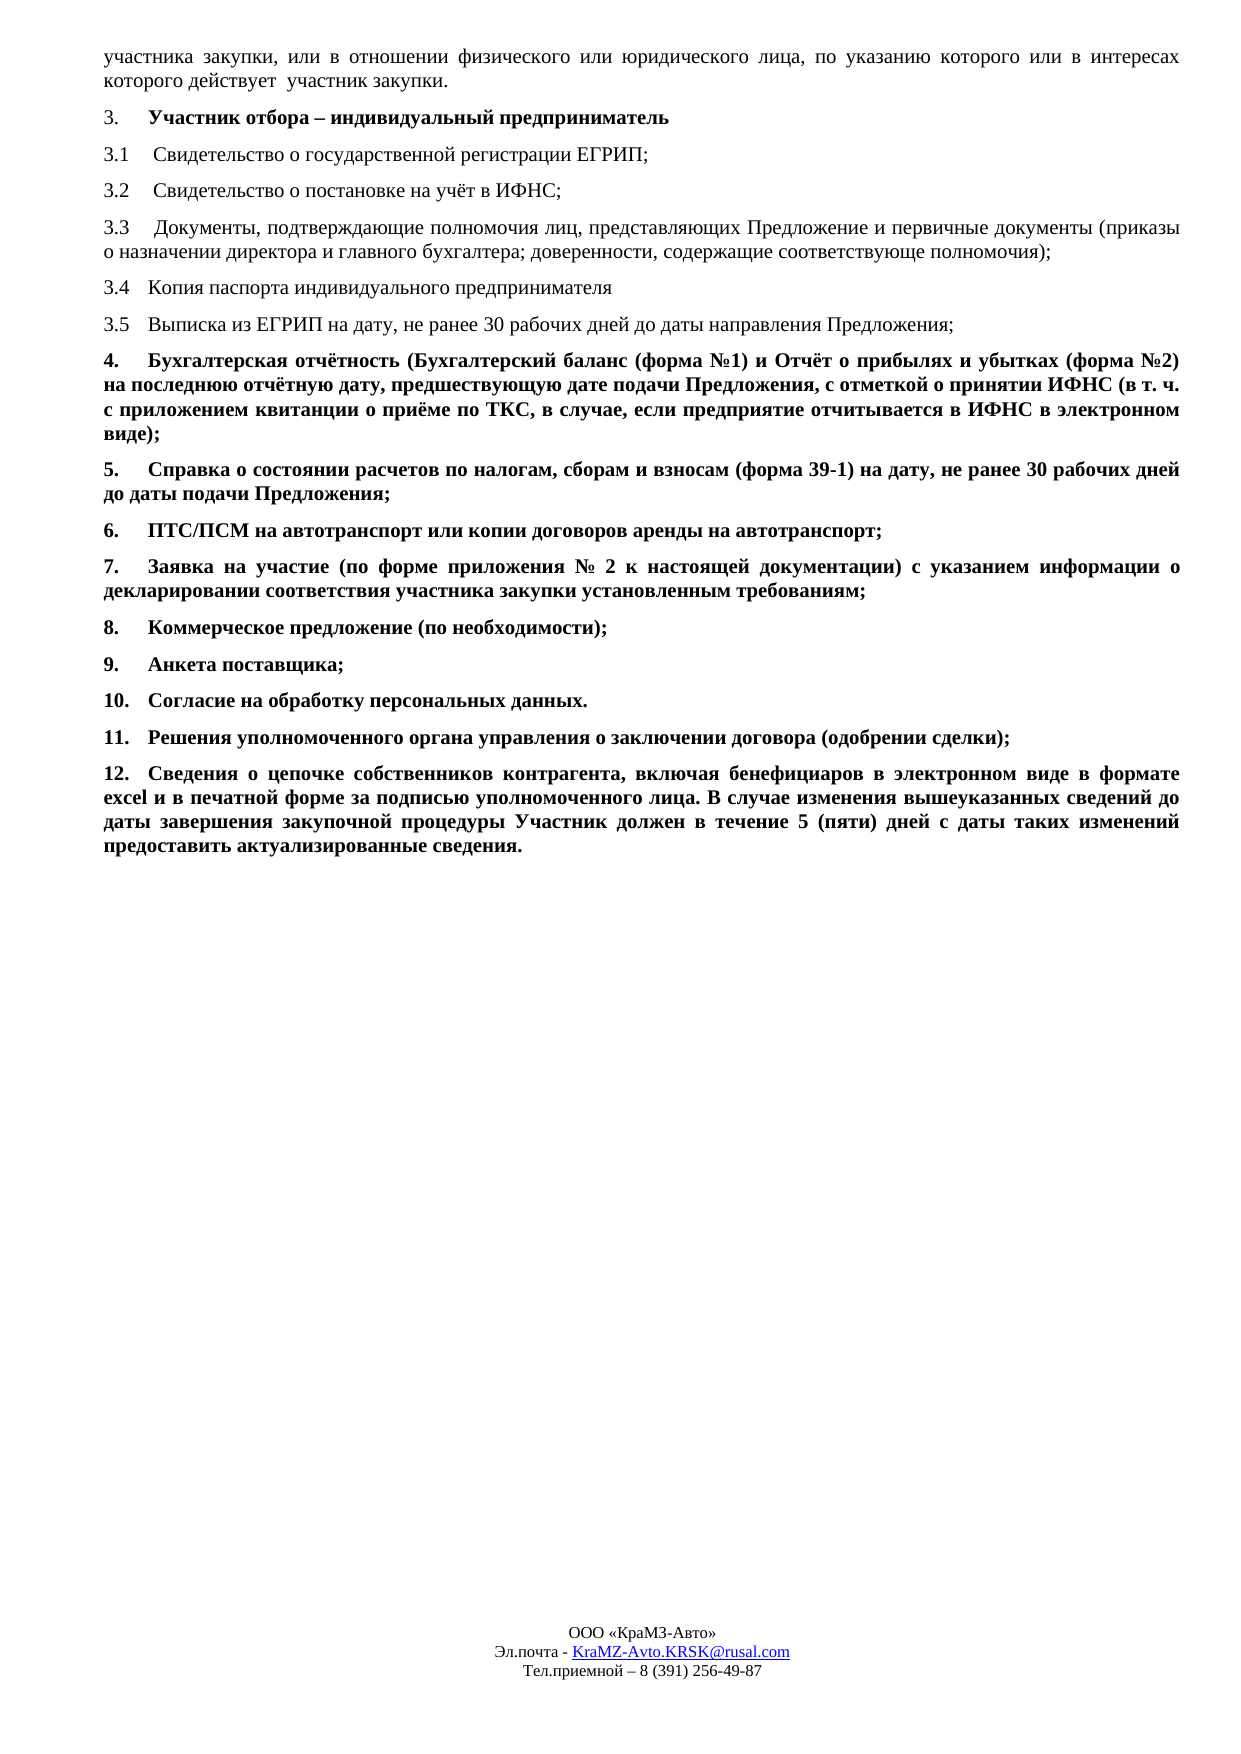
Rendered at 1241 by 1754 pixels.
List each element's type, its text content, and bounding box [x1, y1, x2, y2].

list ПТС/ПСМ на автотранспорт или копии договоров аренды на автотранспорт; [103, 518, 1181, 542]
list Справка о состоянии расчетов по налогам, сборам и взносам (форма 39-1) на дату, не ранее 30 рабочих дней до даты подачи Предложения; [103, 457, 1181, 505]
list Заявка на участие (по форме приложения № 2 к настоящей документации) с указанием информации о декларировании соответствия участника закупки установленным требованиям; [103, 554, 1181, 602]
list Анкета поставщика; [103, 651, 1181, 676]
list Свидетельство о государственной регистрации ЕГРИП; [103, 141, 1181, 166]
list Свидетельство о постановке на учёт в ИФНС; [103, 178, 1181, 202]
list Участник отбора – индивидуальный предприниматель [103, 105, 1181, 129]
list Копия паспорта индивидуального предпринимателя [103, 275, 1181, 299]
list Сведения о цепочке собственников контрагента, включая бенефициаров в электронном виде в формате excel и в печатной форме за подписью уполномоченного лица. В случае изменения вышеуказанных сведений до даты завершения закупочной процедуры Участник должен в течение 5 (пяти) дней с даты таких изменений предоставить актуализированные сведения. [103, 761, 1181, 857]
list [103, 44, 1181, 92]
list Выписка из ЕГРИП на дату, не ранее 30 рабочих дней до даты направления Предложения; [103, 312, 1181, 336]
list Согласие на обработку персональных данных. [103, 688, 1181, 712]
list Решения уполномоченного органа управления о заключении договора (одобрении сделки); [103, 724, 1181, 749]
list Бухгалтерская отчётность (Бухгалтерский баланс (форма №1) и Отчёт о прибылях и убытках (форма №2) на последнюю отчётную дату, предшествующую дате подачи Предложения, с отметкой о принятии ИФНС (в т. ч. с приложением квитанции о приёме по ТКС, в случае, если предприятие отчитывается в ИФНС в электронном виде); [103, 348, 1181, 444]
list Коммерческое предложение (по необходимости); [103, 615, 1181, 639]
